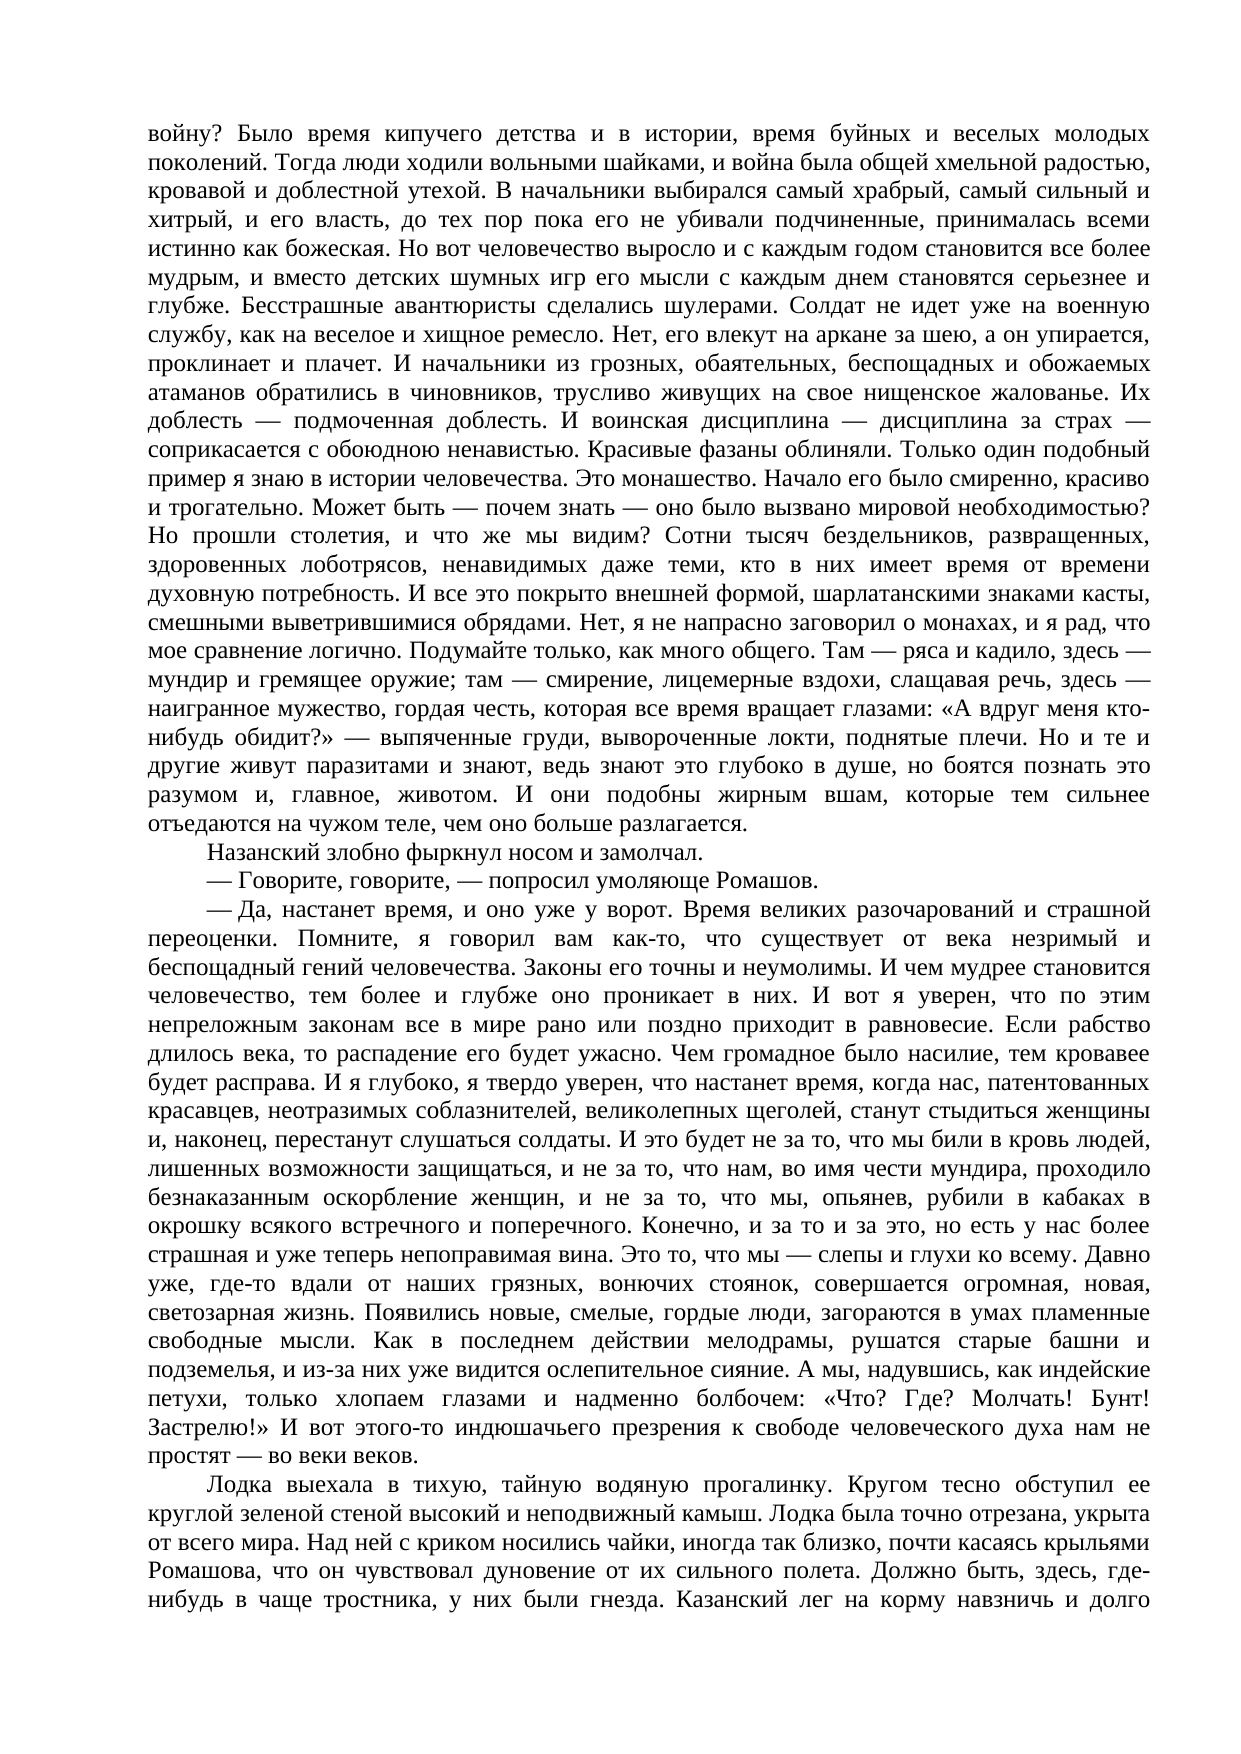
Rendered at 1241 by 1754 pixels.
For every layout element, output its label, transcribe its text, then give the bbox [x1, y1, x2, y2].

text Назанский злобно фыркнул носом и замолчал. [148, 837, 1152, 866]
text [148, 1469, 1152, 1613]
text — Да, настанет время, и оно уже у ворот. Время великих разочарований и страшной переоценки. Помните, я говорил вам как-то, что существует от века незримый и беспощадный гений человечества. Законы его точны и неумолимы. И чем мудрее становится человечество, тем более и глубже оно проникает в них. И вот я уверен, что по этим непреложным законам все в мире рано или поздно приходит в равновесие. Если рабство длилось века, то распадение его будет ужасно. Чем громадное было насилие, тем кровавее будет расправа. И я глубоко, я твердо уверен, что настанет время, когда нас, патентованных красавцев, неотразимых соблазнителей, великолепных щеголей, станут стыдиться женщины и, наконец, перестанут слушаться солдаты. И это будет не за то, что мы били в кровь людей, лишенных возможности защищаться, и не за то, что нам, во имя чести мундира, проходило безнаказанным оскорбление женщин, и не за то, что мы, опьянев, рубили в кабаках в окрошку всякого встречного и поперечного. Конечно, и за то и за это, но есть у нас более страшная и уже теперь непоправимая вина. Это то, что мы — слепы и глухи ко всему. Давно уже, где-то вдали от наших грязных, вонючих стоянок, совершается огромная, новая, светозарная жизнь. Появились новые, смелые, гордые люди, загораются в умах пламенные свободные мысли. Как в последнем действии мелодрамы, рушатся старые башни и подземелья, и из-за них уже видится ослепительное сияние. А мы, надувшись, как индейские петухи, только хлопаем глазами и надменно болбочем: «Что? Где? Молчать! Бунт! Застрелю!» И вот этого-то индюшачьего презрения к свободе человеческого духа нам не простят — во веки веков. [148, 894, 1152, 1469]
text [148, 118, 1152, 837]
text — Говорите, говорите, — попросил умоляюще Ромашов. [148, 866, 1152, 894]
